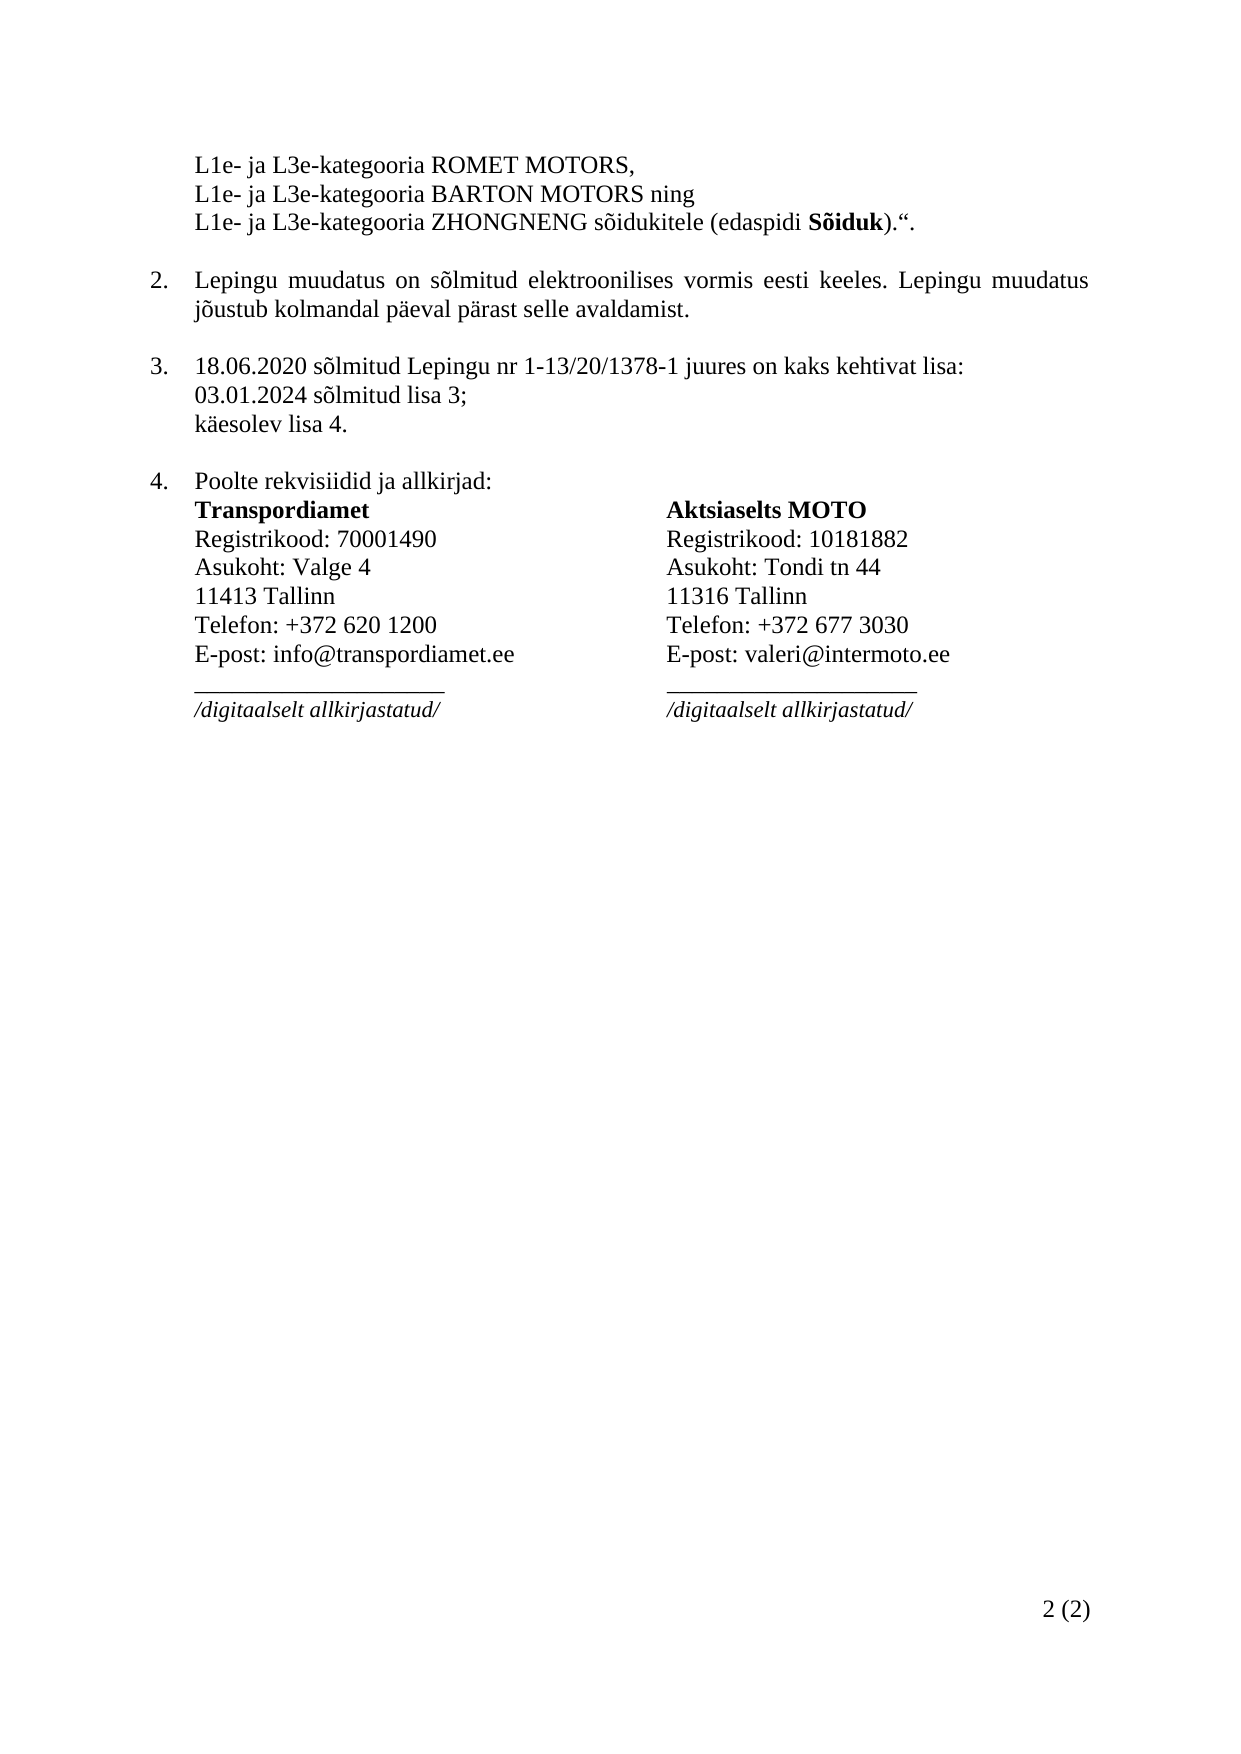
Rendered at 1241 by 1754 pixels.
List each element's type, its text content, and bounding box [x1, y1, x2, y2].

text käesolev lisa 4. [150, 409, 1090, 437]
text Registrikood: 70001490 Registrikood: 10181882 [150, 524, 1090, 552]
list Poolte rekvisiidid ja allkirjad: [150, 466, 1090, 495]
list /digitaalselt allkirjastatud/ /digitaalselt allkirjastatud/ [150, 696, 1090, 723]
list 18.06.2020 sõlmitud Lepingu nr 1-13/20/1378-1 juures on kaks kehtivat lisa: [150, 351, 1090, 380]
text L1e- ja L3e-kategooria ZHONGNENG sõidukitele (edaspidi Sõiduk).“. [194, 207, 1090, 236]
text 03.01.2024 sõlmitud lisa 3; [150, 380, 1090, 409]
text L1e- ja L3e-kategooria ROMET MOTORS, [194, 150, 1090, 179]
text ____________________ ____________________ [150, 667, 1090, 696]
text Asukoht: Valge 4 Asukoht: Tondi tn 44 [150, 552, 1090, 581]
text L1e- ja L3e-kategooria BARTON MOTORS ning [194, 179, 1090, 207]
list Lepingu muudatus on sõlmitud elektroonilises vormis eesti keeles. Lepingu muudatus jõustub kolmandal päeval pärast selle avaldamist. [150, 265, 1090, 322]
text 11413 Tallinn 11316 Tallinn [150, 581, 1090, 610]
text Telefon: +372 620 1200 Telefon: +372 677 3030 E-post: info@transpordiamet.ee E-post: valeri@intermoto.ee [150, 610, 1090, 667]
list Transpordiamet Aktsiaselts MOTO [150, 495, 1090, 524]
